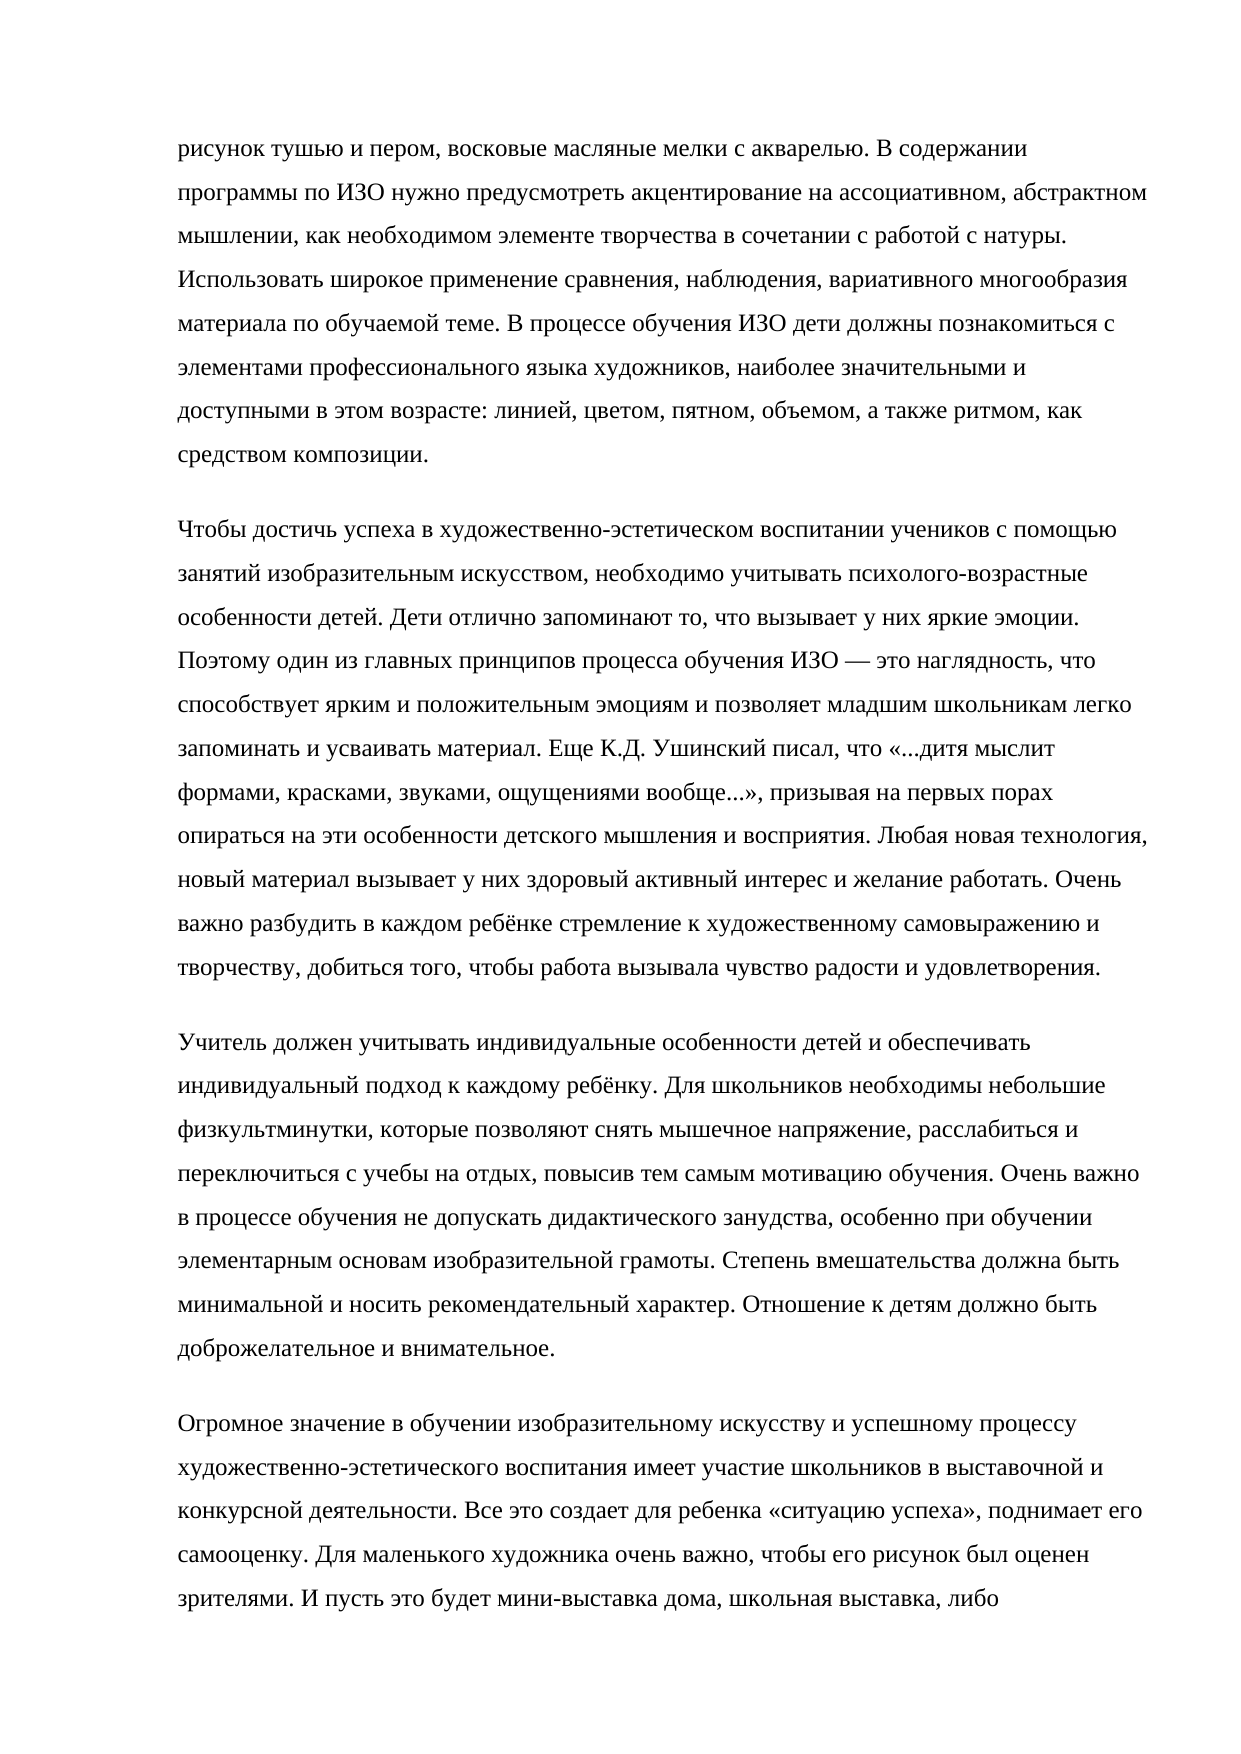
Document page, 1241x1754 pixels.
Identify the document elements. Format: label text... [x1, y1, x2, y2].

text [177, 118, 1152, 468]
text Учитель должен учитывать индивидуальные особенности детей и обеспечивать индивидуальный подход к каждому ребёнку. Для школьников необходимы небольшие физкультминутки, которые позволяют снять мышечное напряжение, расслабиться и переключиться с учебы на отдых, повысив тем самым мотивацию обучения. Очень важно в процессе обучения не допускать дидактического занудства, особенно при обучении элементарным основам изобразительной грамоты. Степень вмешательства должна быть минимальной и носить рекомендательный характер. Отношение к детям должно быть доброжелательное и внимательное. [177, 1012, 1152, 1362]
text Чтобы достичь успеха в художественно-эстетическом воспитании учеников с помощью занятий изобразительным искусством, необходимо учитывать психолого-возрастные особенности детей. Дети отлично запоминают то, что вызывает у них яркие эмоции. Поэтому один из главных принципов процесса обучения ИЗО — это наглядность, что способствует ярким и положительным эмоциям и позволяет младшим школьникам легко запоминать и усваивать материал. Еще К.Д. Ушинский писал, что «...дитя мыслит формами, красками, звуками, ощущениями вообще...», призывая на первых порах опираться на эти особенности детского мышления и восприятия. Любая новая технология, новый материал вызывает у них здоровый активный интерес и желание работать. Очень важно разбудить в каждом ребёнке стремление к художественному самовыражению и творчеству, добиться того, чтобы работа вызывала чувство радости и удовлетворения. [177, 499, 1152, 981]
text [177, 1393, 1152, 1612]
